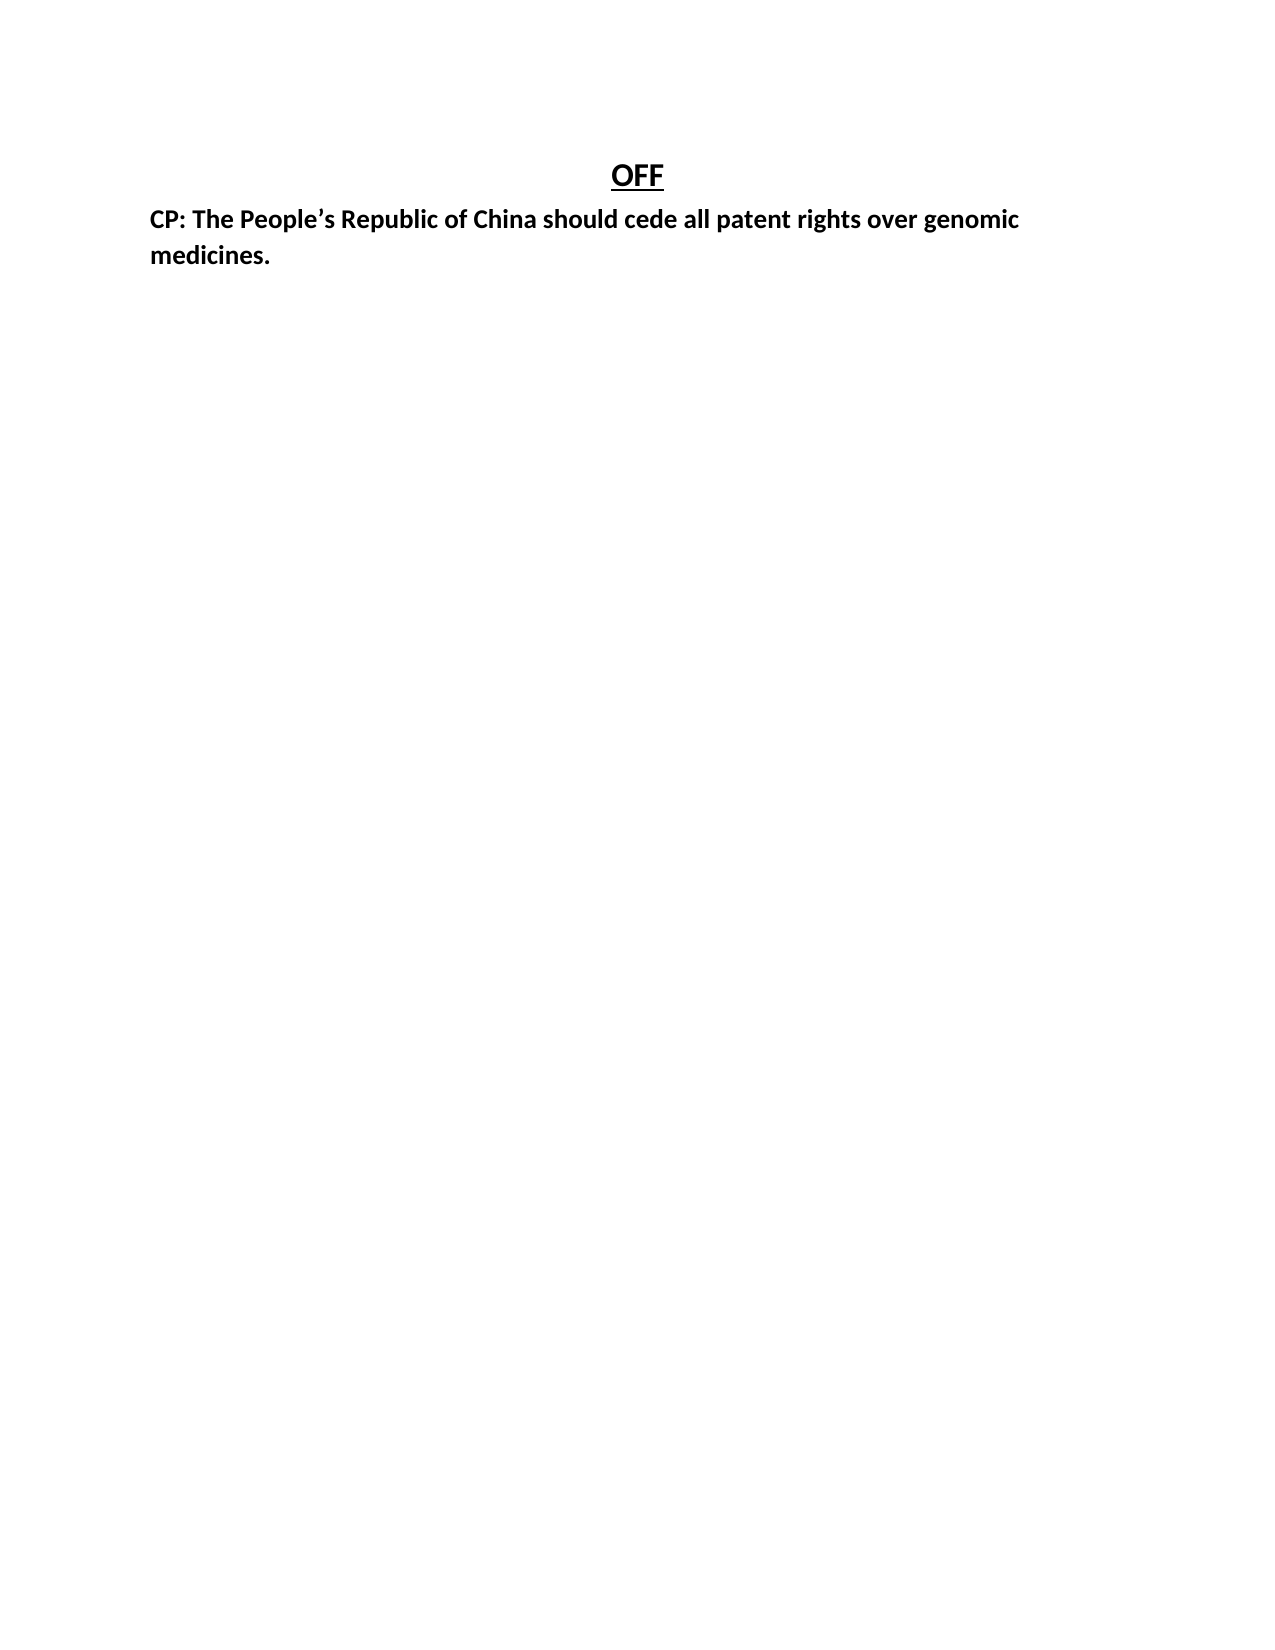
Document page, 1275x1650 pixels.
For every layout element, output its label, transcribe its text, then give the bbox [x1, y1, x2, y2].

subtitle CP: The People’s Republic of China should cede all patent rights over genomic medicines. [150, 202, 1125, 271]
subtitle OFF [150, 154, 1125, 195]
